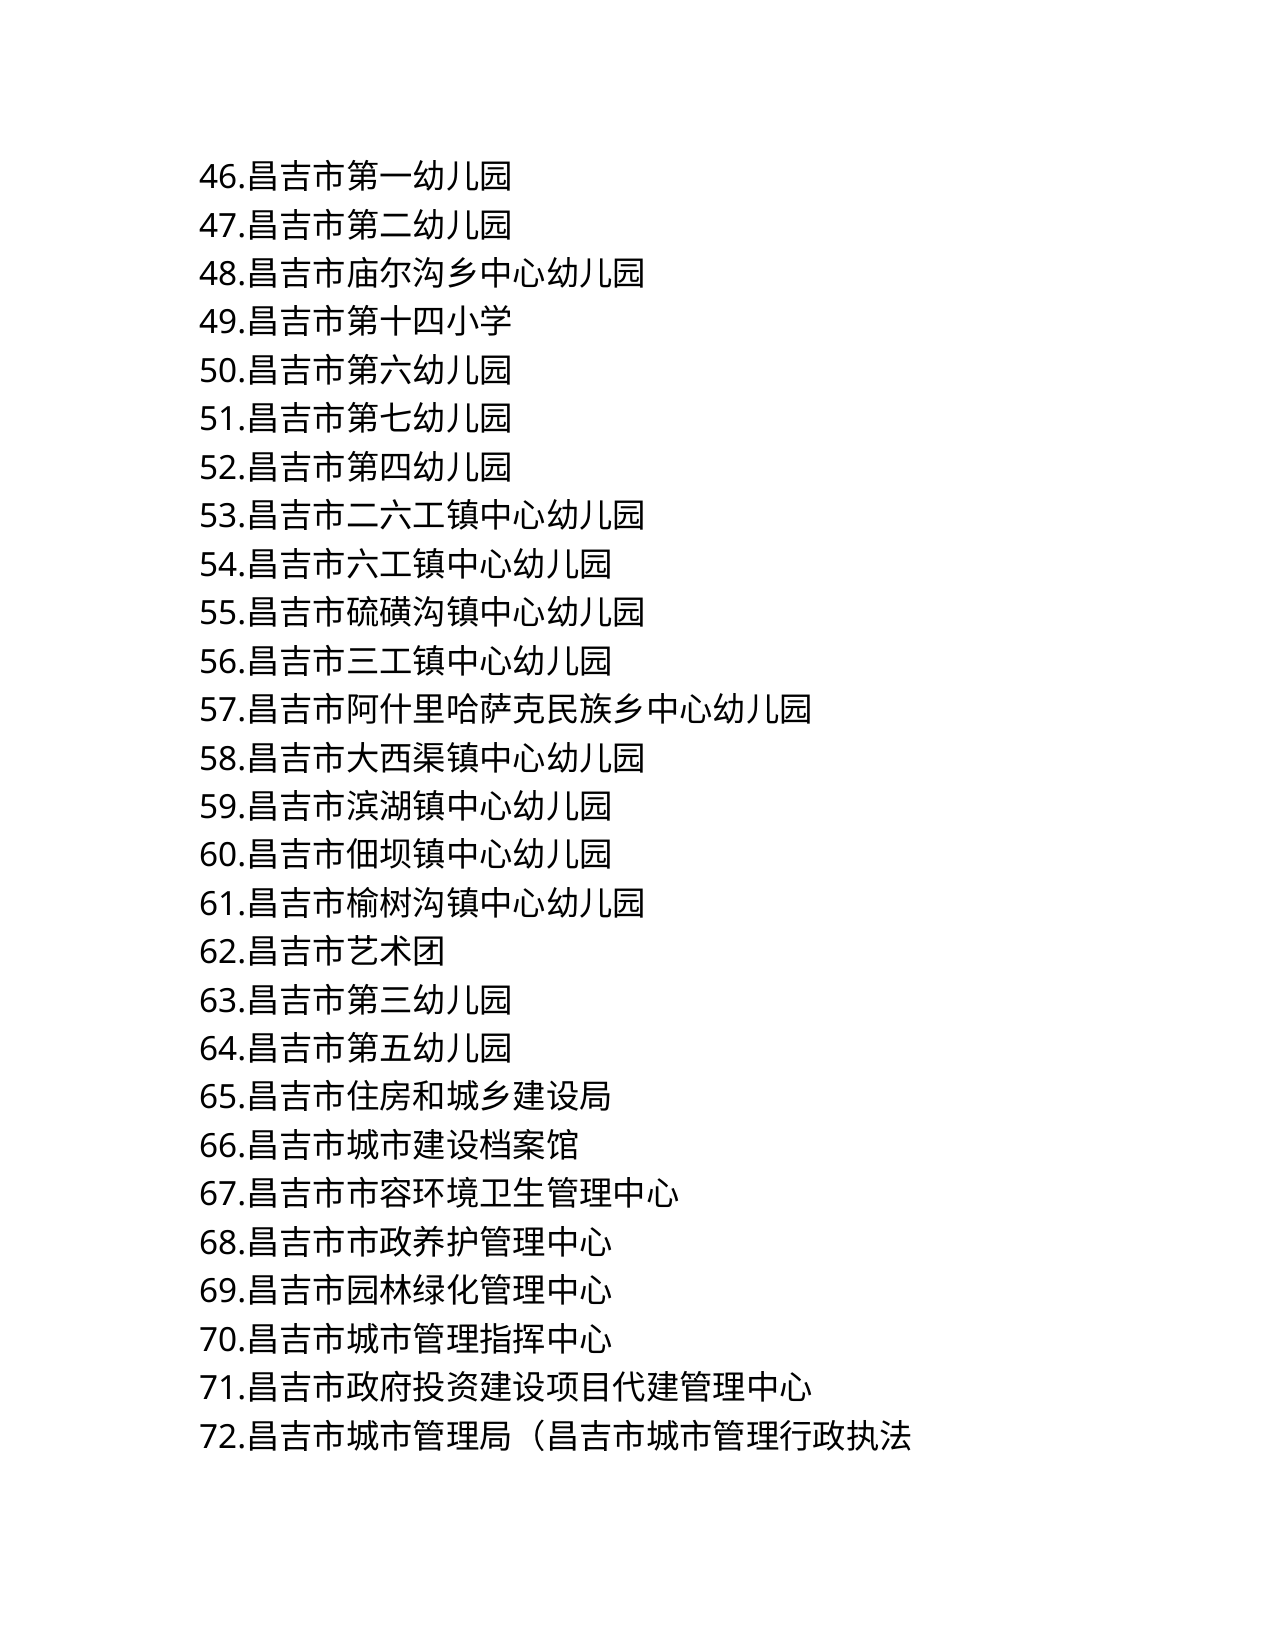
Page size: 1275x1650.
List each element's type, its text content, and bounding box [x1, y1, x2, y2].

table_cell 53.昌吉市二六工镇中心幼儿园 [188, 489, 965, 537]
table_cell 47.昌吉市第二幼儿园 [188, 199, 965, 247]
table_cell 56.昌吉市三工镇中心幼儿园 [188, 634, 965, 683]
table_cell 49.昌吉市第十四小学 [188, 295, 965, 344]
table_cell 55.昌吉市硫磺沟镇中心幼儿园 [188, 586, 965, 634]
table_cell 63.昌吉市第三幼儿园 [188, 974, 965, 1022]
table_cell 51.昌吉市第七幼儿园 [188, 392, 965, 441]
table_cell 46.昌吉市第一幼儿园 [188, 150, 965, 198]
table_cell 69.昌吉市园林绿化管理中心 [188, 1264, 965, 1312]
table_cell 60.昌吉市佃坝镇中心幼儿园 [188, 828, 965, 877]
table_cell 65.昌吉市住房和城乡建设局 [188, 1070, 965, 1119]
table_cell 64.昌吉市第五幼儿园 [188, 1022, 965, 1070]
table_cell 48.昌吉市庙尔沟乡中心幼儿园 [188, 247, 965, 295]
table_cell 66.昌吉市城市建设档案馆 [188, 1119, 965, 1167]
table_cell 71.昌吉市政府投资建设项目代建管理中心 [188, 1361, 965, 1409]
table_cell 58.昌吉市大西渠镇中心幼儿园 [188, 731, 965, 780]
table_cell 61.昌吉市榆树沟镇中心幼儿园 [188, 877, 965, 925]
table_cell 54.昌吉市六工镇中心幼儿园 [188, 538, 965, 586]
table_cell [188, 1409, 965, 1458]
table_cell 62.昌吉市艺术团 [188, 925, 965, 973]
table_cell 70.昌吉市城市管理指挥中心 [188, 1313, 965, 1361]
table_cell 57.昌吉市阿什里哈萨克民族乡中心幼儿园 [188, 683, 965, 731]
table_cell 50.昌吉市第六幼儿园 [188, 344, 965, 392]
table_cell 68.昌吉市市政养护管理中心 [188, 1216, 965, 1264]
table_cell 67.昌吉市市容环境卫生管理中心 [188, 1167, 965, 1216]
table_cell 52.昌吉市第四幼儿园 [188, 441, 965, 489]
table_cell 59.昌吉市滨湖镇中心幼儿园 [188, 780, 965, 828]
